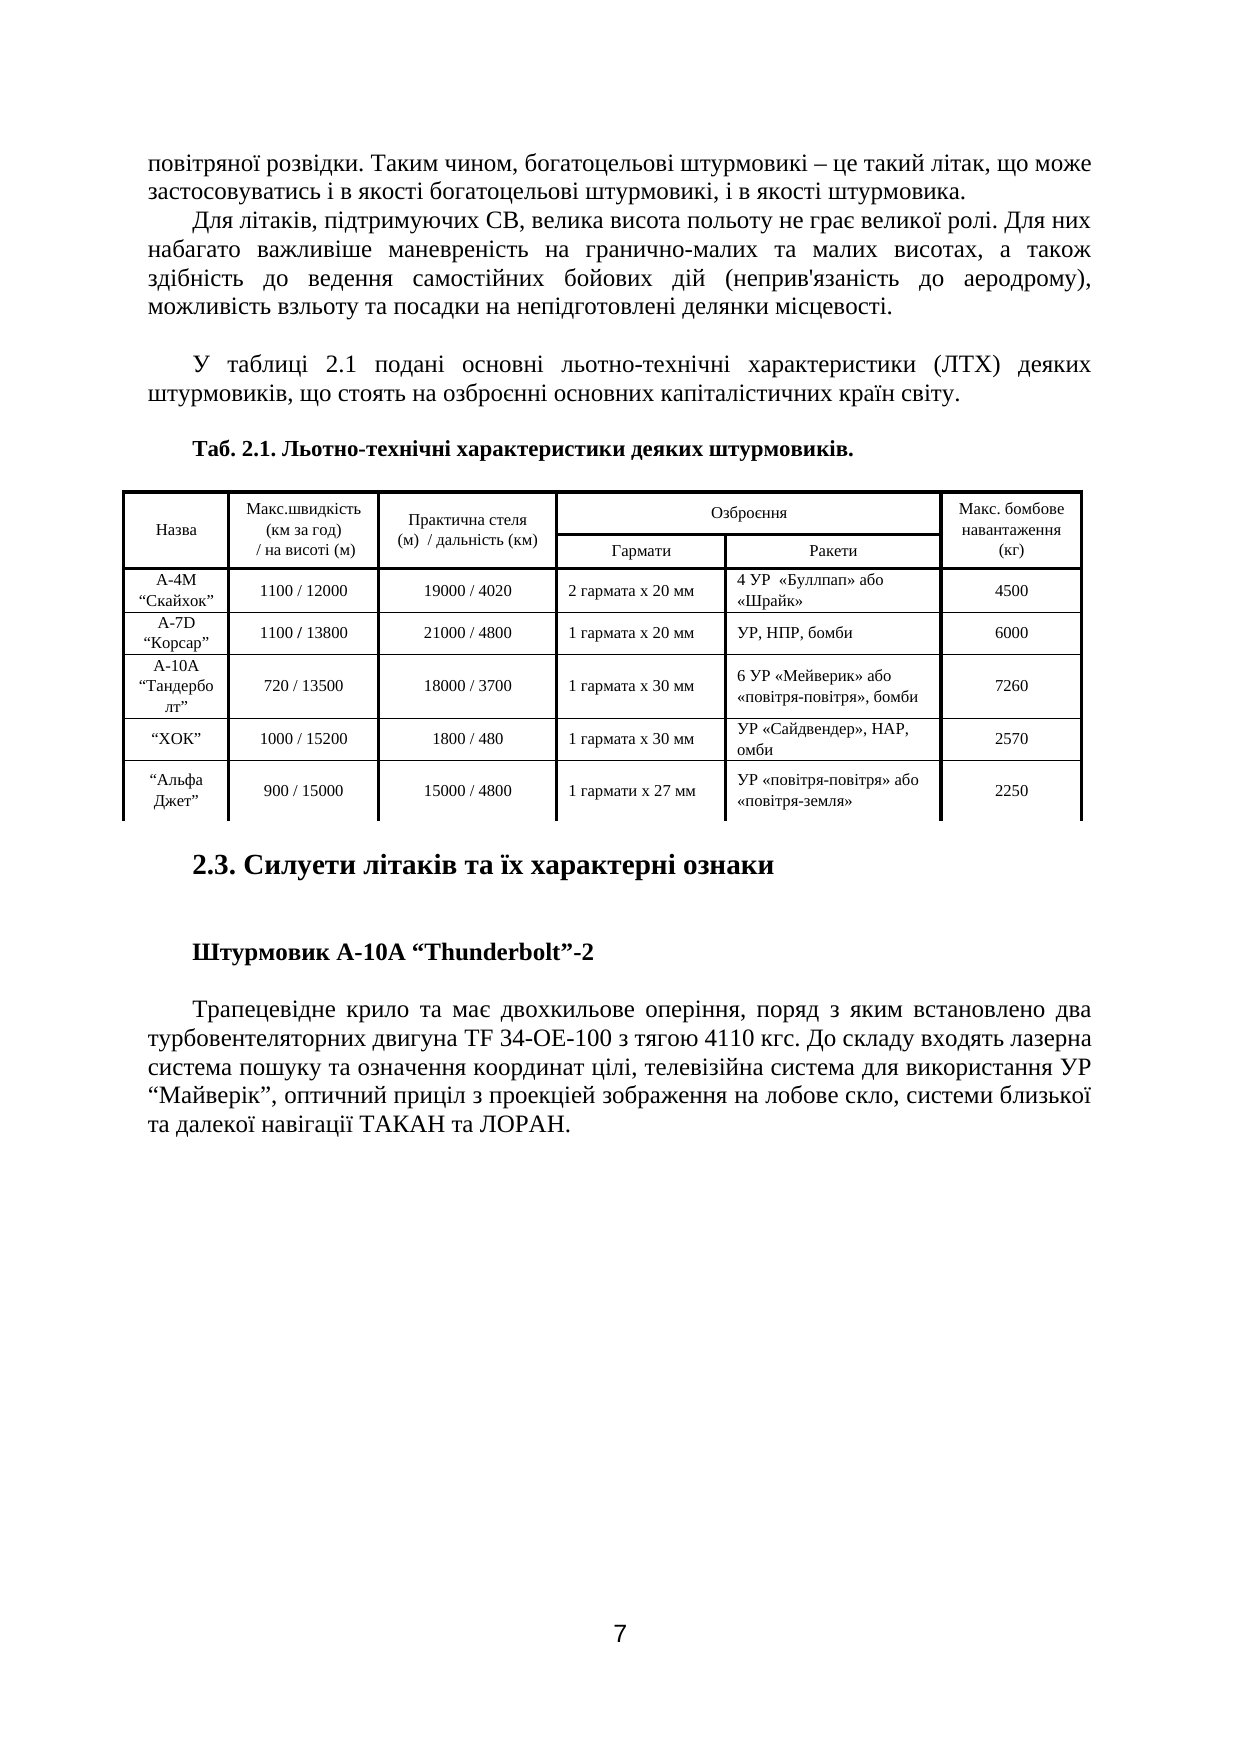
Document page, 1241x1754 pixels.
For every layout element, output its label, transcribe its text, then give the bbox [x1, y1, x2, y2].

text Таб. 2.1. Льотно-технічні характеристики деяких штурмовиків. [148, 435, 1092, 462]
table_cell 4500 [943, 570, 1080, 612]
table_cell 1000 / 15200 [230, 719, 377, 760]
table_cell 6 УР «Мейверик» або «повітря-повітря», бомби [727, 655, 939, 718]
table_cell 7260 [943, 655, 1080, 718]
table_cell 15000 / 4800 [380, 761, 555, 821]
table_cell 21000 / 4800 [380, 613, 555, 654]
table_cell 1800 / 480 [380, 719, 555, 760]
table_cell “ХОК” [125, 719, 227, 760]
text У таблиці 2.1 подані основні льотно-технічні характеристики (ЛТХ) деяких штурмовиків, що стоять на озброєнні основних капіталістичних країн світу. [148, 349, 1092, 406]
table_cell 1 гармата x 30 мм [558, 655, 724, 718]
table_cell 720 / 13500 [230, 655, 377, 718]
subtitle 2.3. Силуети літаків та їх характерні ознаки [148, 847, 1092, 881]
table_cell 2250 [943, 761, 1080, 821]
table_cell УР, НПР, бомби [727, 613, 939, 654]
table_cell 1100 / 12000 [230, 570, 377, 612]
table_cell “Альфа Джет” [125, 761, 227, 821]
table_cell УР «повітря-повітря» або «повітря-земля» [727, 761, 939, 821]
table_cell 6000 [943, 613, 1080, 654]
text Для літаків, підтримуючих СВ, велика висота польоту не грає великої ролі. Для них набагато важливіше маневреність на гранично-малих та малих висотах, а також здібність до ведення самостійних бойових дій (неприв'язаність до аеродрому), можливість взльоту та посадки на непідготовлені делянки місцевості. [148, 205, 1092, 320]
table_cell 900 / 15000 [230, 761, 377, 821]
table_cell 1 гармати x 27 мм [558, 761, 724, 821]
table_header Практична стеля (м) / дальність (км) [380, 494, 555, 567]
table_cell УР «Сайдвендер», НАР, омби [727, 719, 939, 760]
table_cell 2 гармата x 20 мм [558, 570, 724, 612]
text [148, 148, 1092, 205]
table_cell А-4М “Скайхок” [125, 570, 227, 612]
table_cell 2570 [943, 719, 1080, 760]
table_cell 18000 / 3700 [380, 655, 555, 718]
text Штурмовик А-10А “Thunderbolt”-2 [148, 937, 1092, 966]
text Трапецевідне крило та має двохкильове оперіння, поряд з яким встановлено два турбовентеляторних двигуна TF 34-OE-100 з тягою 4110 кгс. До складу входять лазерна система пошуку та означення координат цілі, телевізійна система для використання УР “Майверік”, оптичний приціл з проекціей зображення на лобове скло, системи близької та далекої навігації ТАКАН та ЛОРАН. [148, 994, 1092, 1138]
table_cell 4 УР «Буллпап» або «Шрайк» [727, 570, 939, 612]
table_cell 1 гармата x 20 мм [558, 613, 724, 654]
table_cell А-7D “Корсар” [125, 613, 227, 654]
table_header Макс.швидкість (км за год) / на висоті (м) [230, 494, 377, 567]
table_cell 19000 / 4020 [380, 570, 555, 612]
table_header Назва [125, 494, 227, 567]
table_cell 1100 / 13800 [230, 613, 377, 654]
table_cell 1 гармата x 30 мм [558, 719, 724, 760]
table_header Макс. бомбове навантаження (кг) [943, 494, 1080, 567]
table_cell A-10A “Тандерболт” [125, 655, 227, 718]
table_cell Ракети [727, 536, 939, 567]
table_header Озброєння [558, 494, 939, 532]
table_cell Гармати [558, 536, 724, 567]
